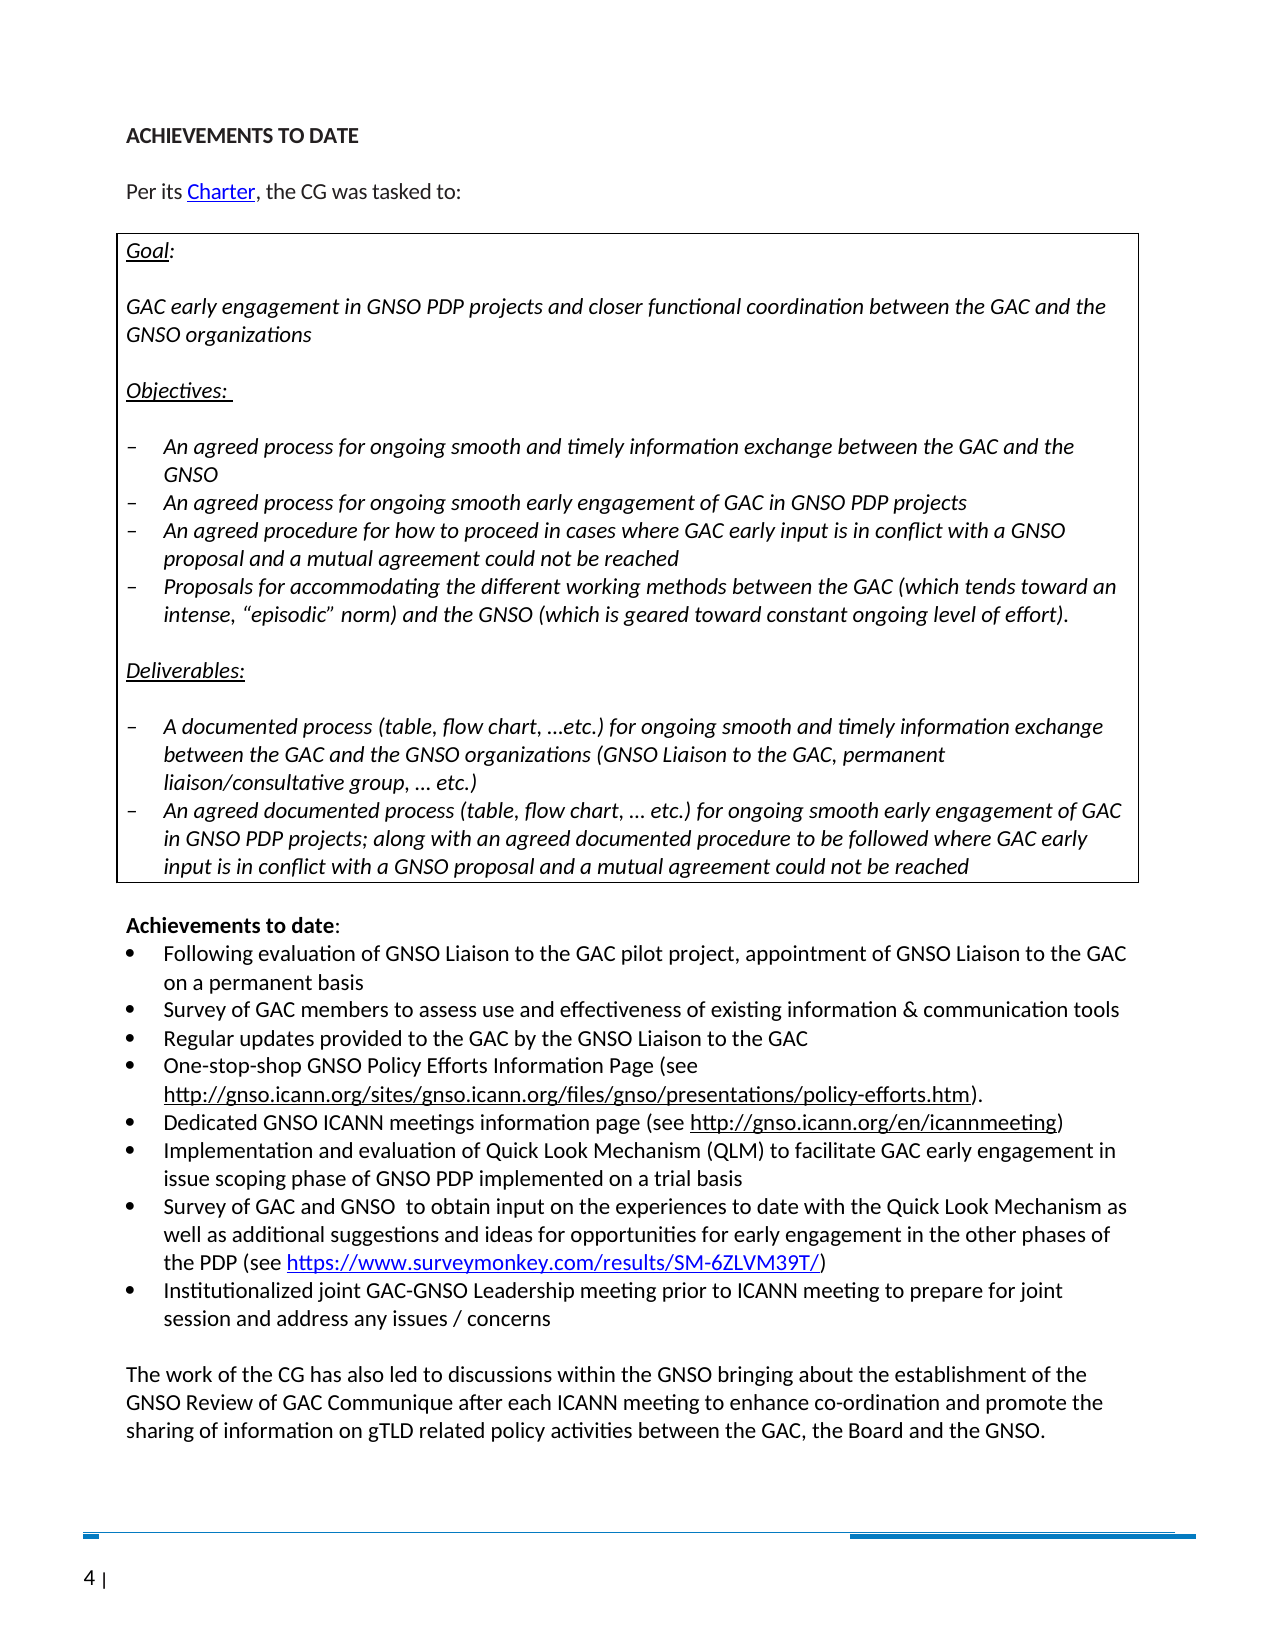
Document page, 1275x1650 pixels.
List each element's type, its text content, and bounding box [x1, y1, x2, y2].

list A documented process (table, flow chart, …etc.) for ongoing smooth and timely information exchange between the GAC and the GNSO organizations (GNSO Liaison to the GAC, permanent liaison/consultative group, … etc.) [118, 709, 1138, 793]
text Objectives: [118, 373, 1138, 404]
list Proposals for accommodating the different working methods between the GAC (which tends toward an intense, “episodic” norm) and the GNSO (which is geared toward constant ongoing level of effort). [118, 569, 1138, 628]
list Survey of GAC and GNSO to obtain input on the experiences to date with the Quick Look Mechanism as well as additional suggestions and ideas for opportunities for early engagement in the other phases of the PDP (see https://www.surveymonkey.com/results/SM-6ZLVM39T/) [126, 1192, 1130, 1276]
list One-stop-shop GNSO Policy Efforts Information Page (see http://gnso.icann.org/sites/gnso.icann.org/files/gnso/presentations/policy-efforts.htm). [126, 1052, 1130, 1108]
text Goal: [118, 234, 1138, 264]
text The work of the CG has also led to discussions within the GNSO bringing about the establishment of the GNSO Review of GAC Communique after each ICANN meeting to enhance co-ordination and promote the sharing of information on gTLD related policy activities between the GAC, the Board and the GNSO. [126, 1360, 1130, 1444]
subtitle Per its Charter, the CG was tasked to: [126, 177, 1130, 205]
list An agreed documented process (table, flow chart, … etc.) for ongoing smooth early engagement of GAC in GNSO PDP projects; along with an agreed documented procedure to be followed where GAC early input is in conflict with a GNSO proposal and a mutual agreement could not be reached [118, 793, 1138, 882]
list Regular updates provided to the GAC by the GNSO Liaison to the GAC [126, 1024, 1130, 1052]
subtitle ACHIEVEMENTS TO DATE [126, 121, 1130, 149]
text Achievements to date: [126, 912, 1130, 939]
list Institutionalized joint GAC-GNSO Leadership meeting prior to ICANN meeting to prepare for joint session and address any issues / concerns [126, 1276, 1130, 1332]
list An agreed procedure for how to proceed in cases where GAC early input is in conflict with a GNSO proposal and a mutual agreement could not be reached [118, 513, 1138, 569]
text GAC early engagement in GNSO PDP projects and closer functional coordination between the GAC and the GNSO organizations [118, 289, 1138, 348]
text Deliverables: [118, 653, 1138, 684]
list An agreed process for ongoing smooth and timely information exchange between the GAC and the GNSO [118, 429, 1138, 485]
list Survey of GAC members to assess use and effectiveness of existing information & communication tools [126, 996, 1130, 1024]
list Following evaluation of GNSO Liaison to the GAC pilot project, appointment of GNSO Liaison to the GAC on a permanent basis [126, 939, 1130, 996]
list Dedicated GNSO ICANN meetings information page (see http://gnso.icann.org/en/icannmeeting) [126, 1108, 1130, 1136]
list An agreed process for ongoing smooth early engagement of GAC in GNSO PDP projects [118, 485, 1138, 513]
list Implementation and evaluation of Quick Look Mechanism (QLM) to facilitate GAC early engagement in issue scoping phase of GNSO PDP implemented on a trial basis [126, 1136, 1130, 1192]
